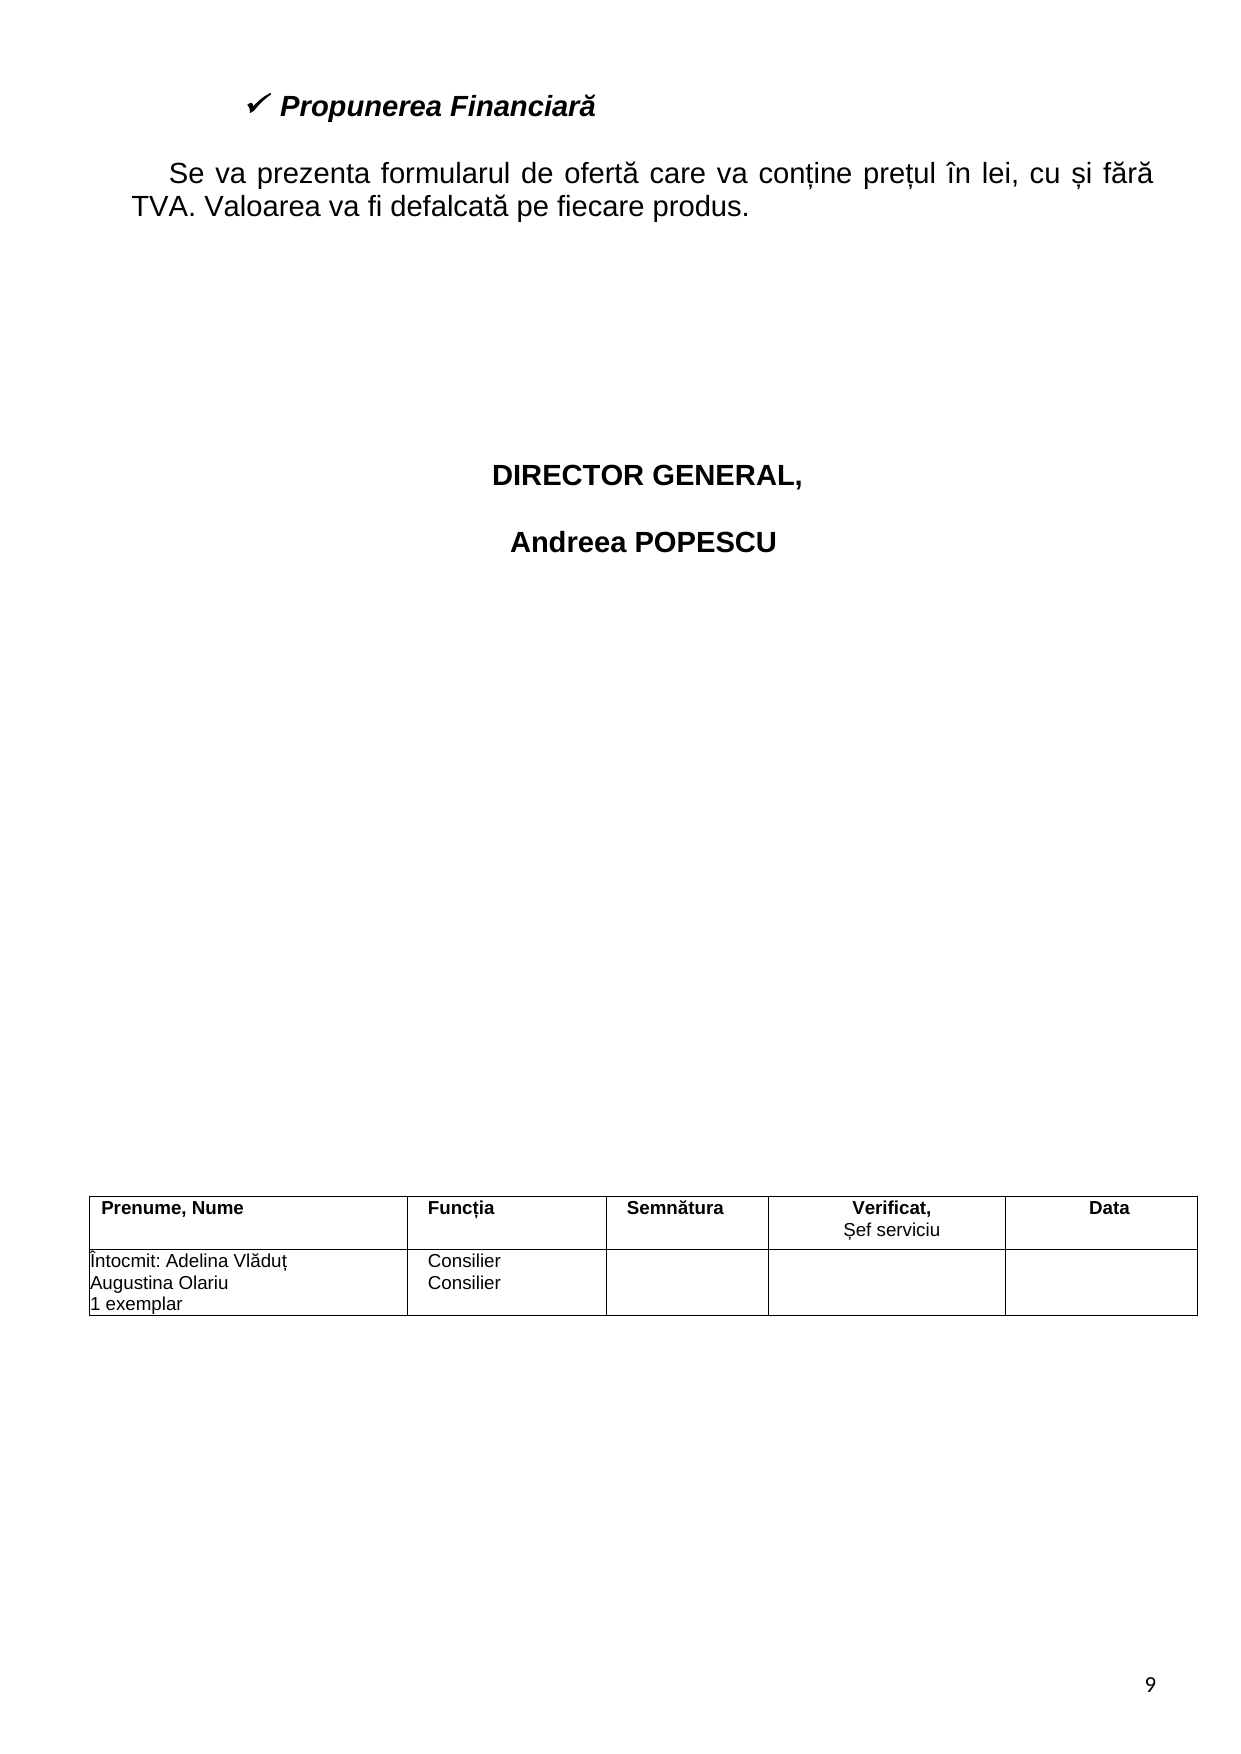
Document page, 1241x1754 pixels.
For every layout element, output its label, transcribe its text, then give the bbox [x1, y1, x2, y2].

table_cell [1006, 1250, 1197, 1315]
table_header Data [1006, 1197, 1197, 1249]
table_header Semnătura [607, 1197, 768, 1249]
text DIRECTOR GENERAL, [139, 458, 1156, 491]
text Se va prezenta formularul de ofertă care va conține prețul în lei, cu și fără TVA. Valoarea va fi defalcată pe fiecare produs. [131, 156, 1156, 223]
list Propunerea Financiară [242, 89, 1156, 122]
table_header Verificat, Șef serviciu [769, 1197, 1005, 1249]
table_cell [607, 1250, 768, 1315]
text Andreea POPESCU [131, 525, 1156, 558]
table_cell Consilier Consilier [408, 1250, 606, 1315]
table_cell [769, 1250, 1005, 1315]
table_cell Întocmit: Adelina Vlăduț Augustina Olariu 1 exemplar [90, 1250, 407, 1315]
table_header Prenume, Nume [90, 1197, 407, 1249]
table_header Funcția [408, 1197, 606, 1249]
